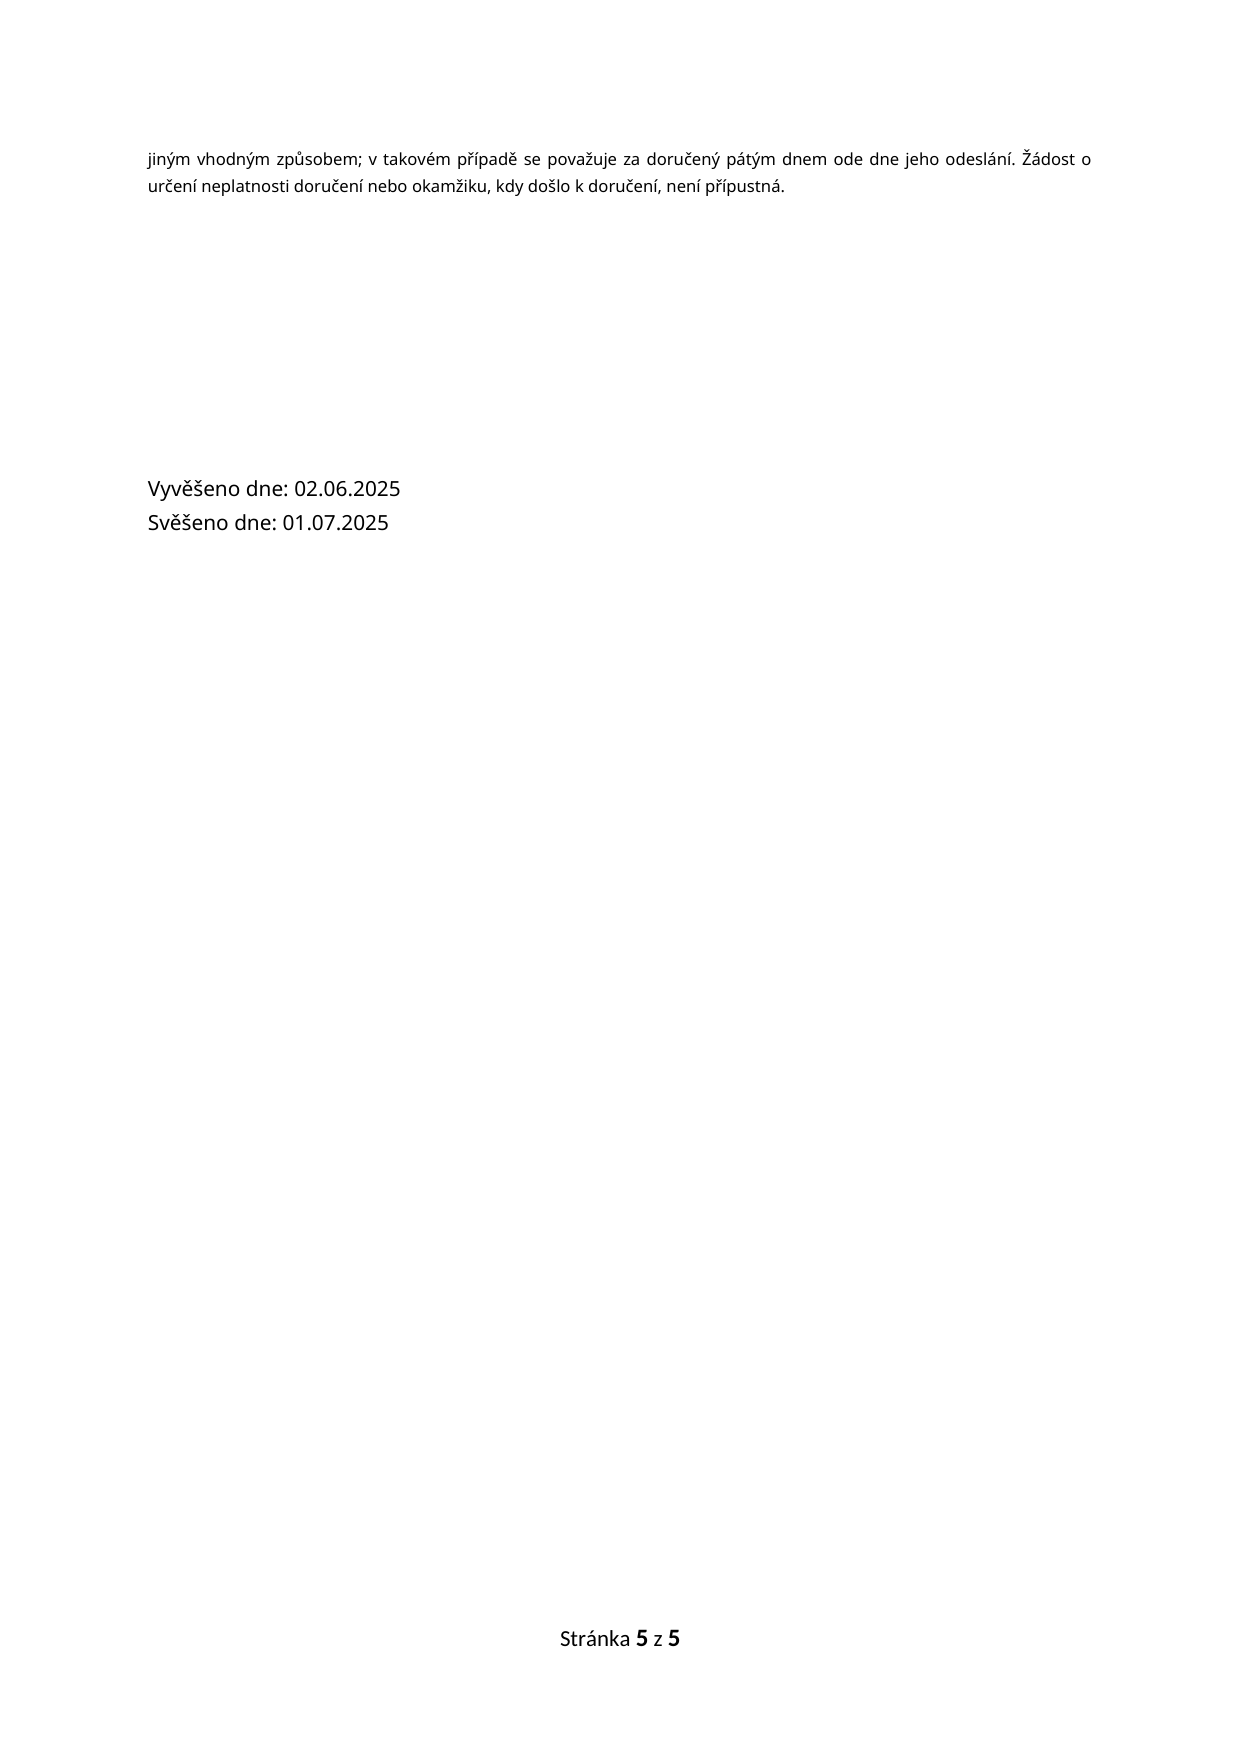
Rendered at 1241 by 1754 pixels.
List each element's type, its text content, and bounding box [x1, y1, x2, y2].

text Svěšeno dne: 01.07.2025 [148, 508, 1093, 537]
text Vyvěšeno dne: 02.06.2025 [148, 474, 1093, 503]
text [148, 148, 1093, 197]
